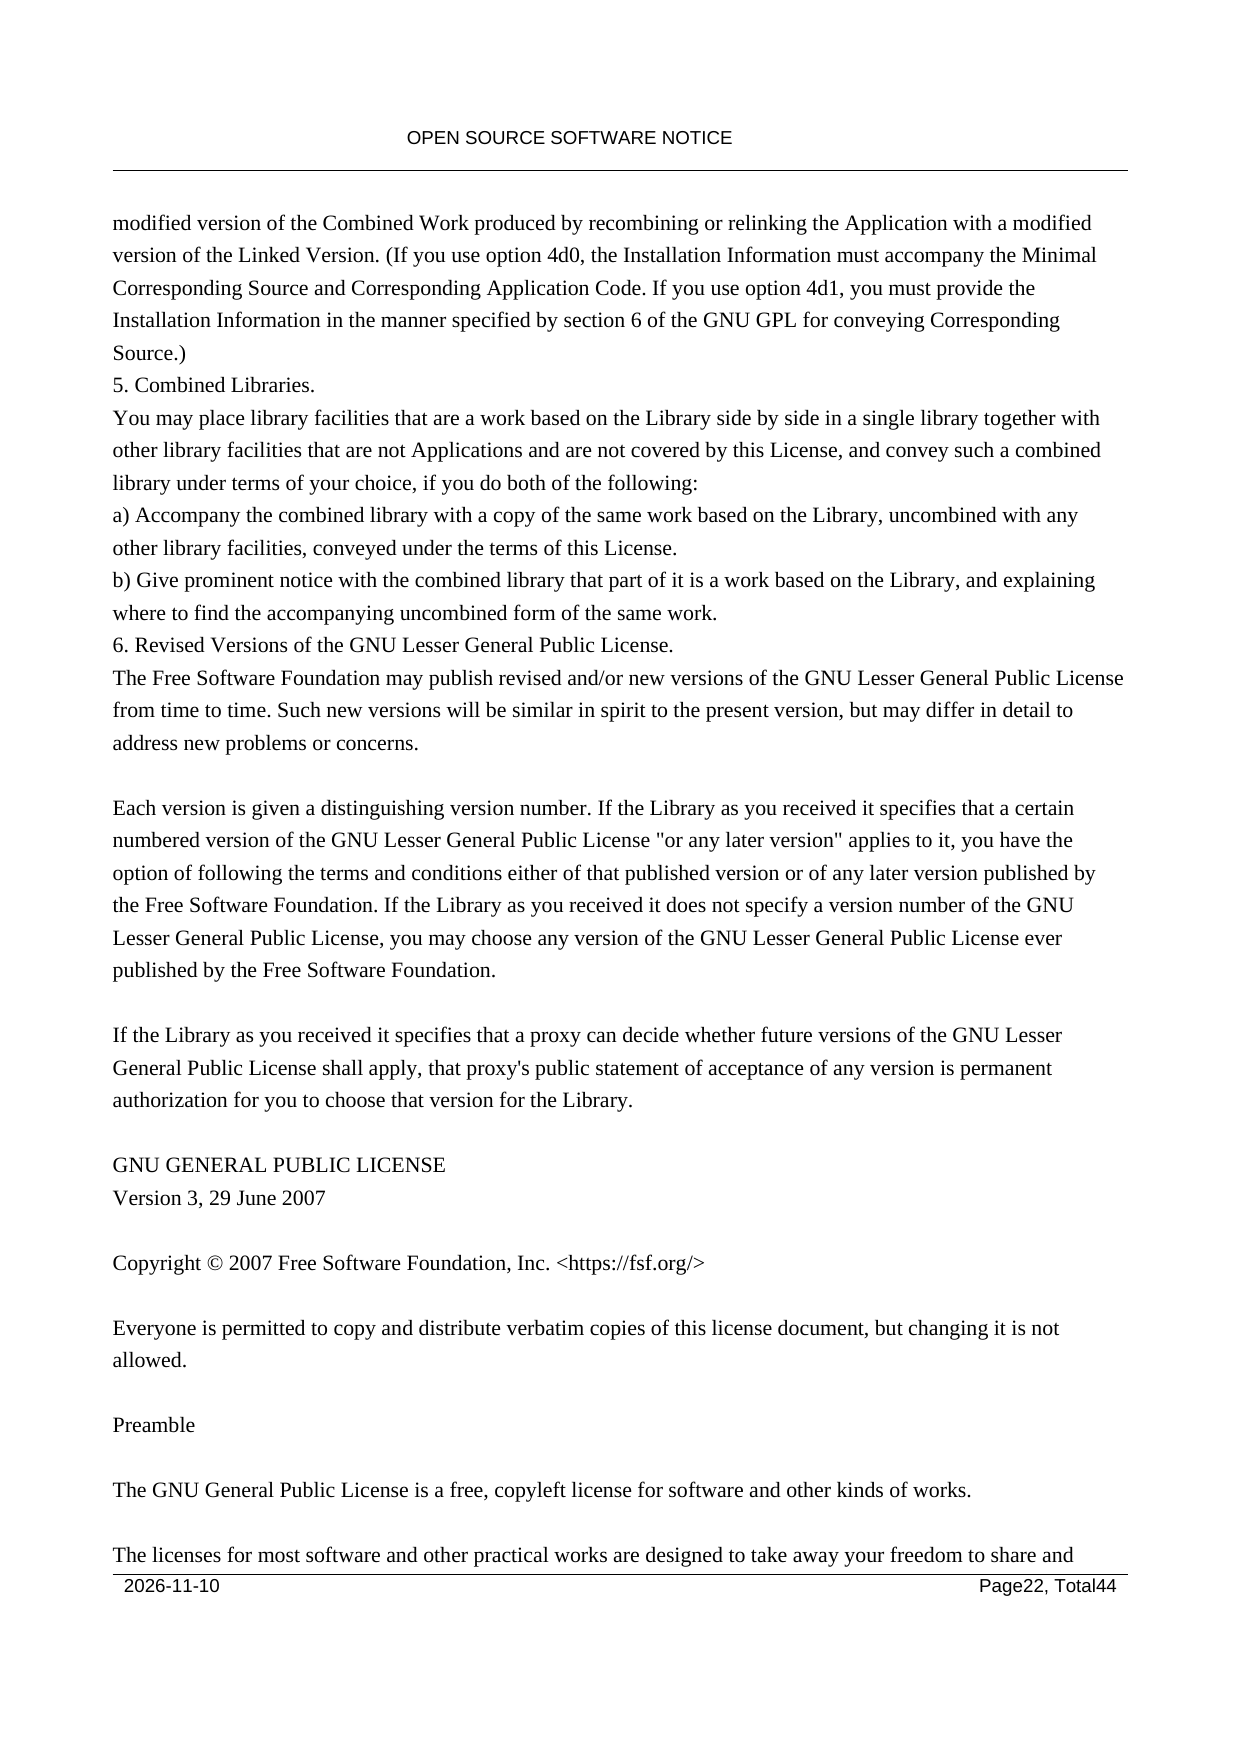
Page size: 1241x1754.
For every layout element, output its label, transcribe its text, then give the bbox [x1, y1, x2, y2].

text b) Give prominent notice with the combined library that part of it is a work based on the Library, and explaining where to find the accompanying uncombined form of the same work. [112, 564, 1128, 629]
text 6. Revised Versions of the GNU Lesser General Public License. [112, 629, 1128, 661]
text Everyone is permitted to copy and distribute verbatim copies of this license document, but changing it is not allowed. [112, 1311, 1128, 1376]
text GNU GENERAL PUBLIC LICENSE [112, 1149, 1128, 1181]
text Each version is given a distinguishing version number. If the Library as you received it specifies that a certain numbered version of the GNU Lesser General Public License "or any later version" applies to it, you have the option of following the terms and conditions either of that published version or of any later version published by the Free Software Foundation. If the Library as you received it does not specify a version number of the GNU Lesser General Public License, you may choose any version of the GNU Lesser General Public License ever published by the Free Software Foundation. [112, 791, 1128, 986]
text Preamble [112, 1409, 1128, 1441]
text The GNU General Public License is a free, copyleft license for software and other kinds of works. [112, 1474, 1128, 1506]
text The Free Software Foundation may publish revised and/or new versions of the GNU Lesser General Public License from time to time. Such new versions will be similar in spirit to the present version, but may differ in detail to address new problems or concerns. [112, 661, 1128, 759]
text If the Library as you received it specifies that a proxy can decide whether future versions of the GNU Lesser General Public License shall apply, that proxy's public statement of acceptance of any version is permanent authorization for you to choose that version for the Library. [112, 1019, 1128, 1116]
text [112, 206, 1128, 369]
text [112, 1539, 1128, 1571]
text You may place library facilities that are a work based on the Library side by side in a single library together with other library facilities that are not Applications and are not covered by this License, and convey such a combined library under terms of your choice, if you do both of the following: [112, 401, 1128, 499]
text Copyright © 2007 Free Software Foundation, Inc. <https://fsf.org/> [112, 1246, 1128, 1279]
text Version 3, 29 June 2007 [112, 1181, 1128, 1214]
text 5. Combined Libraries. [112, 369, 1128, 401]
text a) Accompany the combined library with a copy of the same work based on the Library, uncombined with any other library facilities, conveyed under the terms of this License. [112, 499, 1128, 564]
